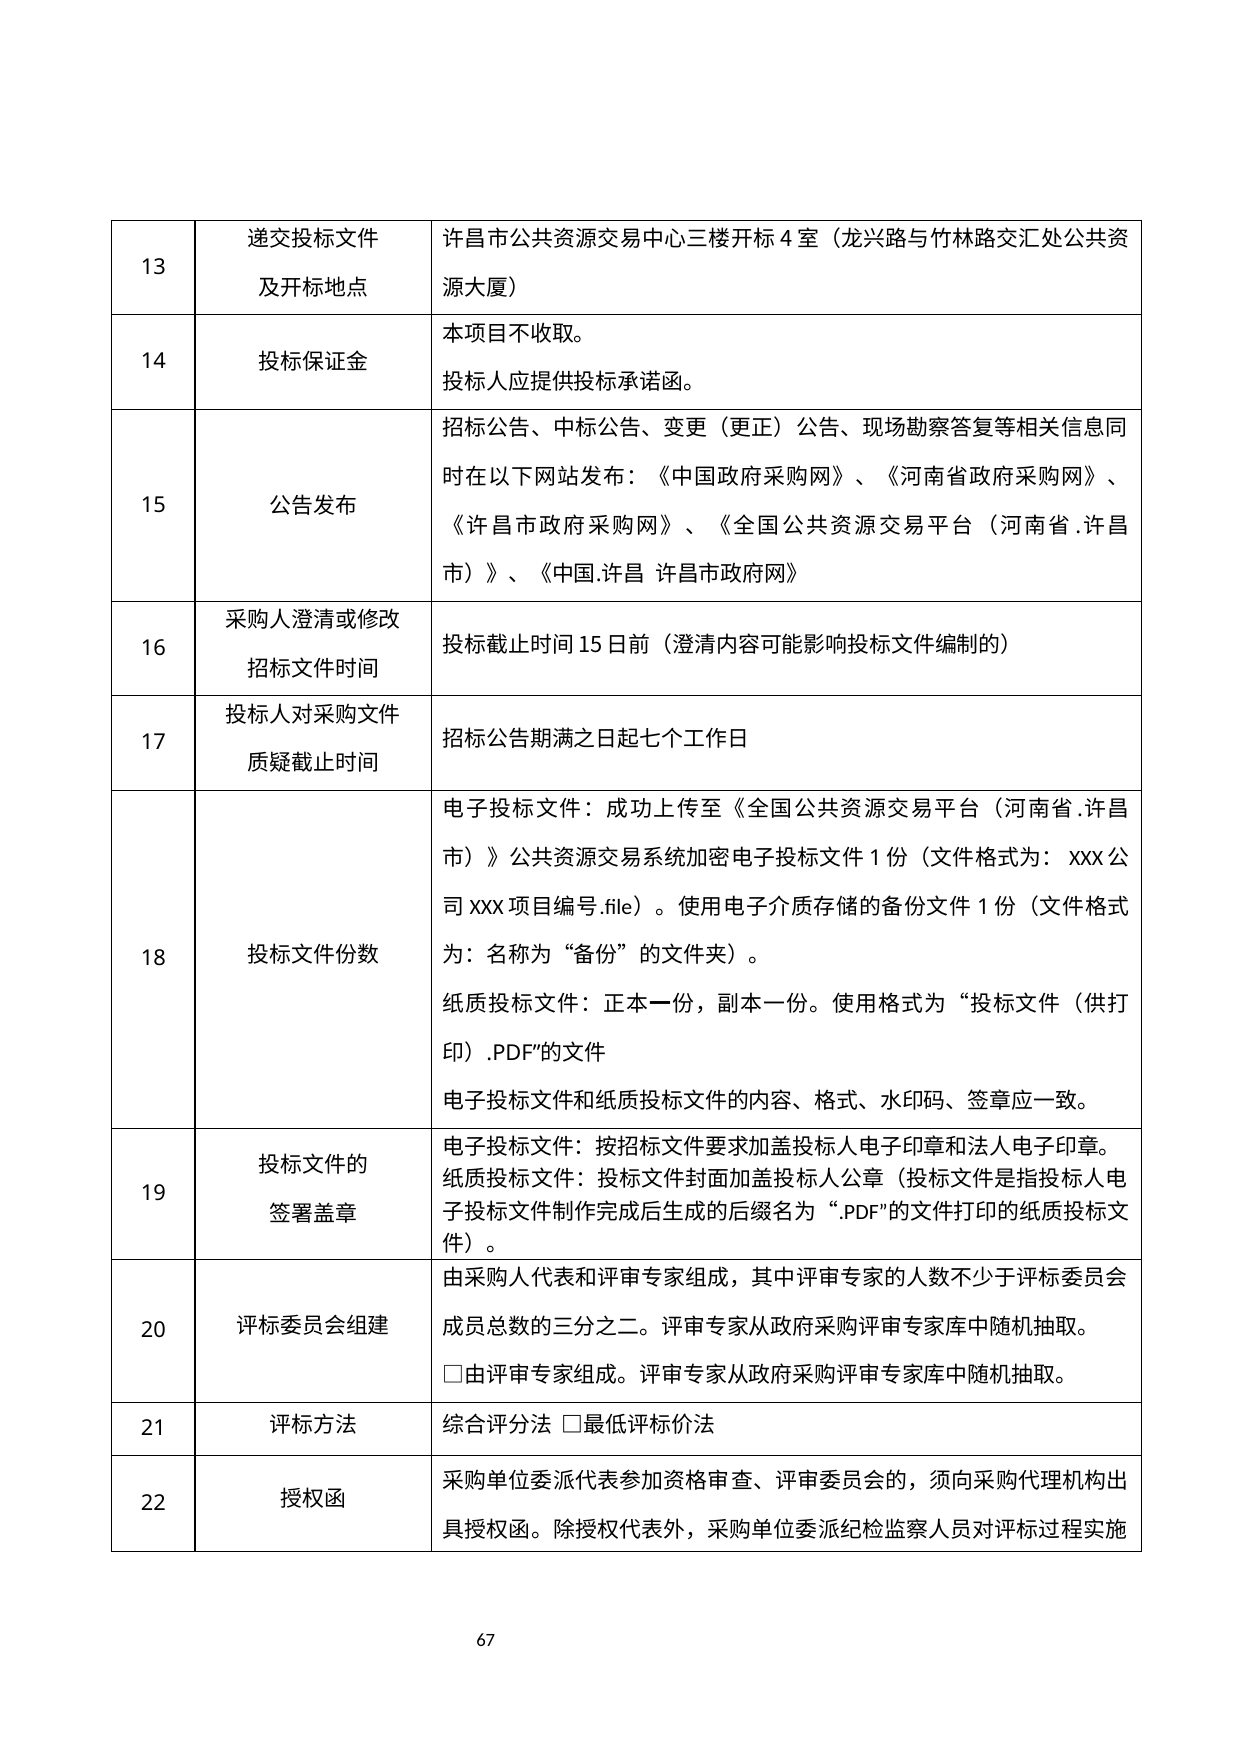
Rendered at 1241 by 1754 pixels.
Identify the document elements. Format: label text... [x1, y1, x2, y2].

table_cell 19 [112, 1129, 194, 1258]
table_cell 投标保证金 [196, 315, 431, 409]
table_cell 20 [112, 1260, 194, 1402]
table_cell 评标方法 [196, 1403, 431, 1455]
table_cell 由采购人代表和评审专家组成，其中评审专家的人数不少于评标委员会成员总数的三分之二。评审专家从政府采购评审专家库中随机抽取。 □由评审专家组成。评审专家从政府采购评审专家库中随机抽取。 [432, 1260, 1141, 1402]
table_cell 电子投标文件：成功上传至《全国公共资源交易平台（河南省.许昌市）》公共资源交易系统加密电子投标文件1份（文件格式为： XXX公司XXX项目编号.file）。使用电子介质存储的备份文件1份（文件格式为：名称为“备份”的文件夹）。 纸质投标文件：正本一份，副本一份。使用格式为“投标文件（供打印）.PDF”的文件 电子投标文件和纸质投标文件的内容、格式、水印码、签章应一致。 [432, 791, 1141, 1127]
table_cell 评标委员会组建 [196, 1260, 431, 1402]
table_cell 递交投标文件 及开标地点 [196, 221, 431, 314]
table_cell 招标公告期满之日起七个工作日 [432, 696, 1141, 790]
table_cell 22 [112, 1456, 194, 1551]
table_cell 15 [112, 410, 194, 601]
table_cell 投标文件份数 [196, 791, 431, 1127]
table_cell 18 [112, 791, 194, 1127]
table_cell 13 [112, 221, 194, 314]
table_cell 17 [112, 696, 194, 790]
table_cell 本项目不收取。 投标人应提供投标承诺函。 [432, 315, 1141, 409]
table_cell 投标截止时间15日前（澄清内容可能影响投标文件编制的） [432, 602, 1141, 695]
table_cell 投标人对采购文件 质疑截止时间 [196, 696, 431, 790]
table_cell 招标公告、中标公告、变更（更正）公告、现场勘察答复等相关信息同时在以下网站发布：《中国政府采购网》、《河南省政府采购网》、《许昌市政府采购网》、《全国公共资源交易平台（河南省.许昌市）》、《中国.许昌 许昌市政府网》 [432, 410, 1141, 601]
table_cell 授权函 [196, 1456, 431, 1551]
table_cell 采购人澄清或修改 招标文件时间 [196, 602, 431, 695]
table_cell 14 [112, 315, 194, 409]
table_cell 16 [112, 602, 194, 695]
table_cell 公告发布 [196, 410, 431, 601]
table_cell 投标文件的 签署盖章 [196, 1129, 431, 1258]
table_cell 综合评分法 □最低评标价法 [432, 1403, 1141, 1455]
table_cell 许昌市公共资源交易中心三楼开标4室（龙兴路与竹林路交汇处公共资源大厦） [432, 221, 1141, 314]
table_cell 电子投标文件：按招标文件要求加盖投标人电子印章和法人电子印章。 纸质投标文件：投标文件封面加盖投标人公章（投标文件是指投标人电子投标文件制作完成后生成的后缀名为“.PDF”的文件打印的纸质投标文件）。 [432, 1129, 1141, 1258]
table_cell 21 [112, 1403, 194, 1455]
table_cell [432, 1456, 1141, 1551]
